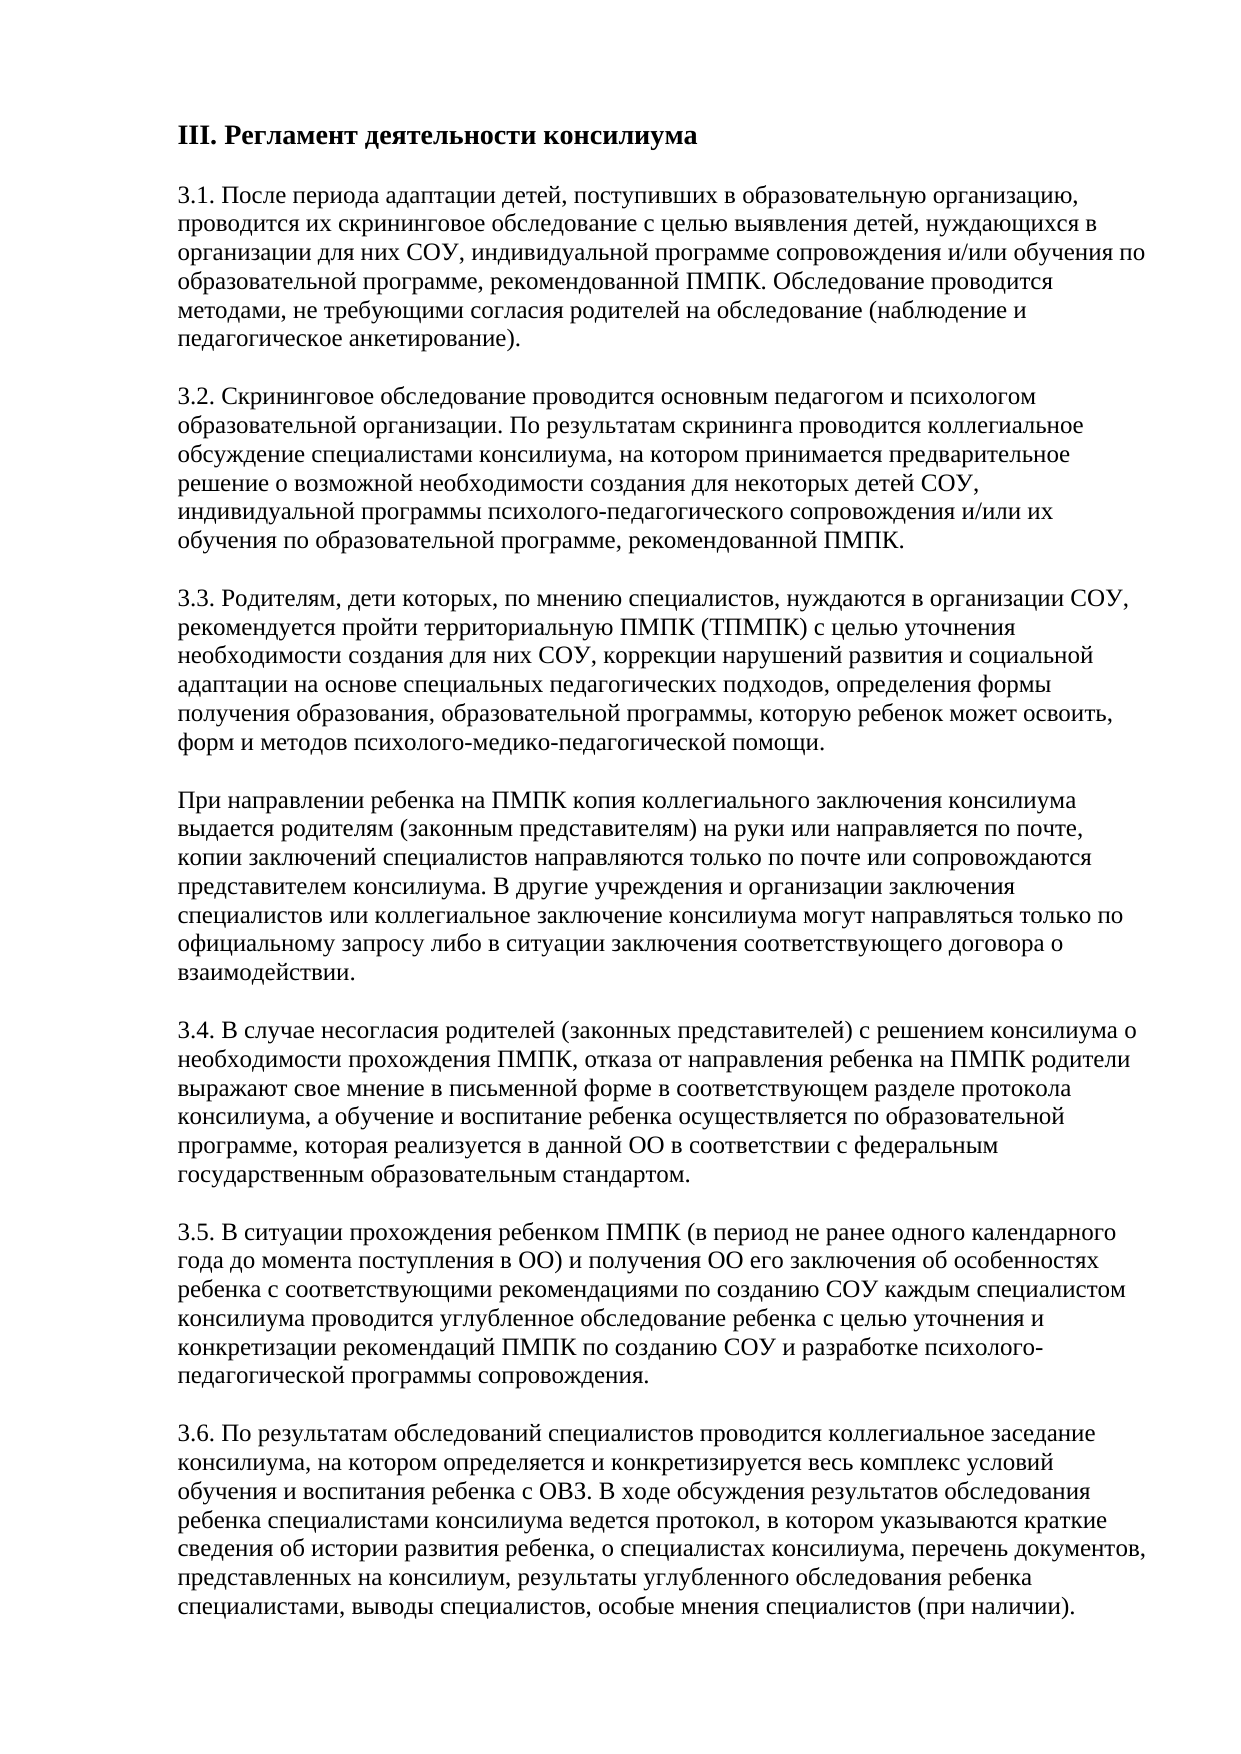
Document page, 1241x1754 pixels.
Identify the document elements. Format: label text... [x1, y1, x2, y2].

text 3.6. По результатам обследований специалистов проводится коллегиальное заседание консилиума, на котором определяется и конкретизируется весь комплекс условий обучения и воспитания ребенка с ОВЗ. В ходе обсуждения результатов обследования ребенка специалистами консилиума ведется протокол, в котором указываются краткие сведения об истории развития ребенка, о специалистах консилиума, перечень документов, представленных на консилиум, результаты углубленного обследования ребенка специалистами, выводы специалистов, особые мнения специалистов (при наличии). [177, 1418, 1152, 1620]
text 3.5. В ситуации прохождения ребенком ПМПК (в период не ранее одного календарного года до момента поступления в ОО) и получения ОО его заключения об особенностях ребенка с соответствующими рекомендациями по созданию СОУ каждым специалистом консилиума проводится углубленное обследование ребенка с целью уточнения и конкретизации рекомендаций ПМПК по созданию СОУ и разработке психолого-педагогической программы сопровождения. [177, 1217, 1152, 1389]
text 3.2. Скрининговое обследование проводится основным педагогом и психологом образовательной организации. По результатам скрининга проводится коллегиальное обсуждение специалистами консилиума, на котором принимается предварительное решение о возможной необходимости создания для некоторых детей СОУ, индивидуальной программы психолого-педагогического сопровождения и/или их обучения по образовательной программе, рекомендованной ПМПК. [177, 381, 1152, 554]
text 3.4. В случае несогласия родителей (законных представителей) с решением консилиума о необходимости прохождения ПМПК, отказа от направления ребенка на ПМПК родители выражают свое мнение в письменной форме в соответствующем разделе протокола консилиума, а обучение и воспитание ребенка осуществляется по образовательной программе, которая реализуется в данной ОО в соответствии с федеральным государственным образовательным стандартом. [177, 1015, 1152, 1188]
text 3.3. Родителям, дети которых, по мнению специалистов, нуждаются в организации СОУ, рекомендуется пройти территориальную ПМПК (ТПМПК) с целью уточнения необходимости создания для них СОУ, коррекции нарушений развития и социальной адаптации на основе специальных педагогических подходов, определения формы получения образования, образовательной программы, которую ребенок может освоить, форм и методов психолого-медико-педагогической помощи. [177, 583, 1152, 756]
text 3.1. После периода адаптации детей, поступивших в образовательную организацию, проводится их скрининговое обследование с целью выявления детей, нуждающихся в организации для них СОУ, индивидуальной программе сопровождения и/или обучения по образовательной программе, рекомендованной ПМПК. Обследование проводится методами, не требующими согласия родителей на обследование (наблюдение и педагогическое анкетирование). [177, 180, 1152, 352]
text III. Регламент деятельности консилиума [177, 118, 1152, 151]
text При направлении ребенка на ПМПК копия коллегиального заключения консилиума выдается родителям (законным представителям) на руки или направляется по почте, копии заключений специалистов направляются только по почте или сопровождаются представителем консилиума. В другие учреждения и организации заключения специалистов или коллегиальное заключение консилиума могут направляться только по официальному запросу либо в ситуации заключения соответствующего договора о взаимодействии. [177, 785, 1152, 986]
